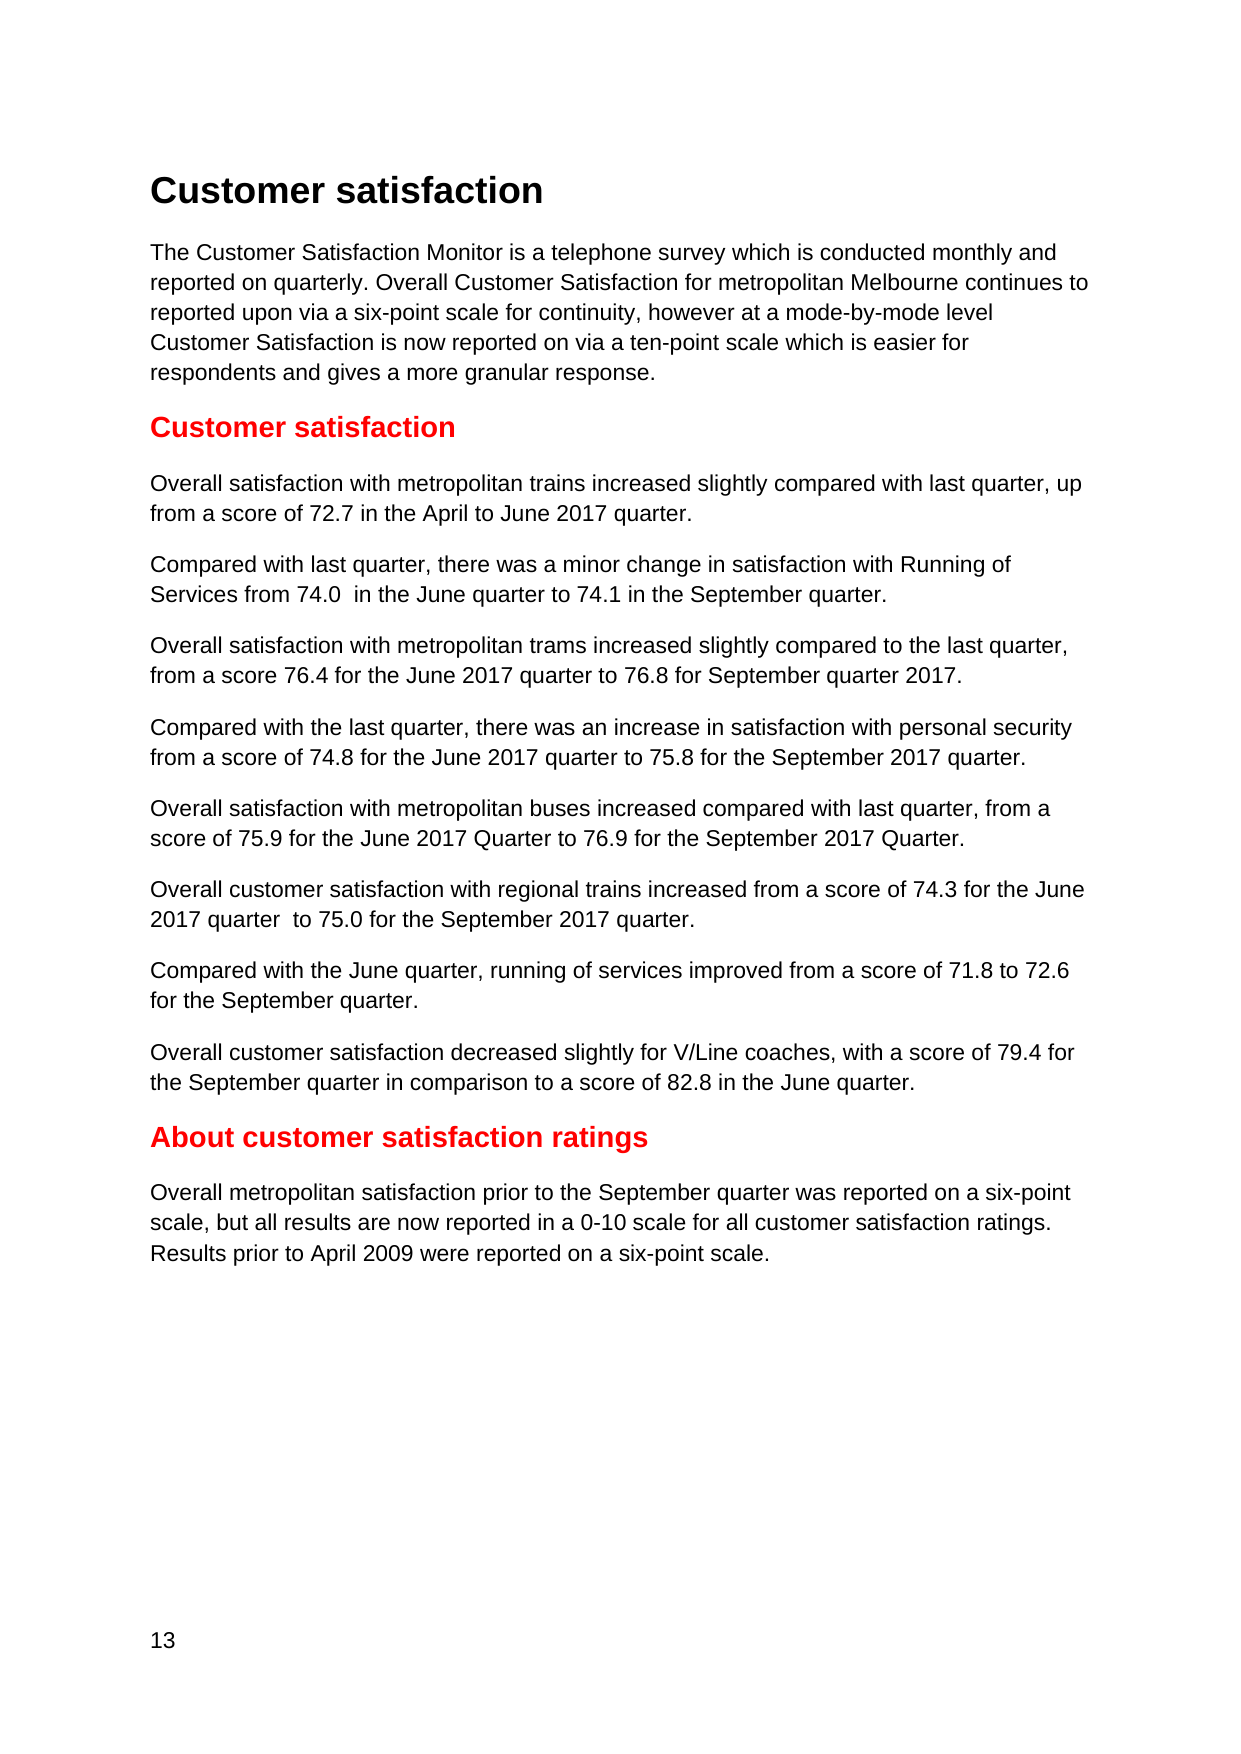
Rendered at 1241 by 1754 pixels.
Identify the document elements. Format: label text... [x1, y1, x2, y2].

text Overall satisfaction with metropolitan trains increased slightly compared with last quarter, up from a score of 72.7 in the April to June 2017 quarter. [150, 470, 1090, 526]
text Overall satisfaction with metropolitan trams increased slightly compared to the last quarter, from a score 76.4 for the June 2017 quarter to 76.8 for September quarter 2017. [150, 632, 1090, 689]
text Overall satisfaction with metropolitan buses increased compared with last quarter, from a score of 75.9 for the June 2017 Quarter to 76.9 for the September 2017 Quarter. [150, 795, 1090, 851]
text Compared with the June quarter, running of services improved from a score of 71.8 to 72.6 for the September quarter. [150, 957, 1090, 1014]
subtitle Customer satisfaction [150, 168, 1090, 211]
subtitle Customer satisfaction [150, 410, 1090, 444]
text Overall customer satisfaction with regional trains increased from a score of 74.3 for the June 2017 quarter to 75.0 for the September 2017 quarter. [150, 876, 1090, 933]
text Overall customer satisfaction decreased slightly for V/Line coaches, with a score of 79.4 for the September quarter in comparison to a score of 82.8 in the June quarter. [150, 1038, 1090, 1095]
text Compared with the last quarter, there was an increase in satisfaction with personal security from a score of 74.8 for the June 2017 quarter to 75.8 for the September 2017 quarter. [150, 713, 1090, 770]
subtitle About customer satisfaction ratings [150, 1120, 1090, 1153]
text Compared with last quarter, there was a minor change in satisfaction with Running of Services from 74.0 in the June quarter to 74.1 in the September quarter. [150, 551, 1090, 608]
text The Customer Satisfaction Monitor is a telephone survey which is conducted monthly and reported on quarterly. Overall Customer Satisfaction for metropolitan Melbourne continues to reported upon via a six-point scale for continuity, however at a mode-by-mode level Customer Satisfaction is now reported on via a ten-point scale which is easier for respondents and gives a more granular response. [150, 238, 1090, 386]
text Overall metropolitan satisfaction prior to the September quarter was reported on a six-point scale, but all results are now reported in a 0-10 scale for all customer satisfaction ratings. Results prior to April 2009 were reported on a six-point scale. [150, 1179, 1090, 1266]
